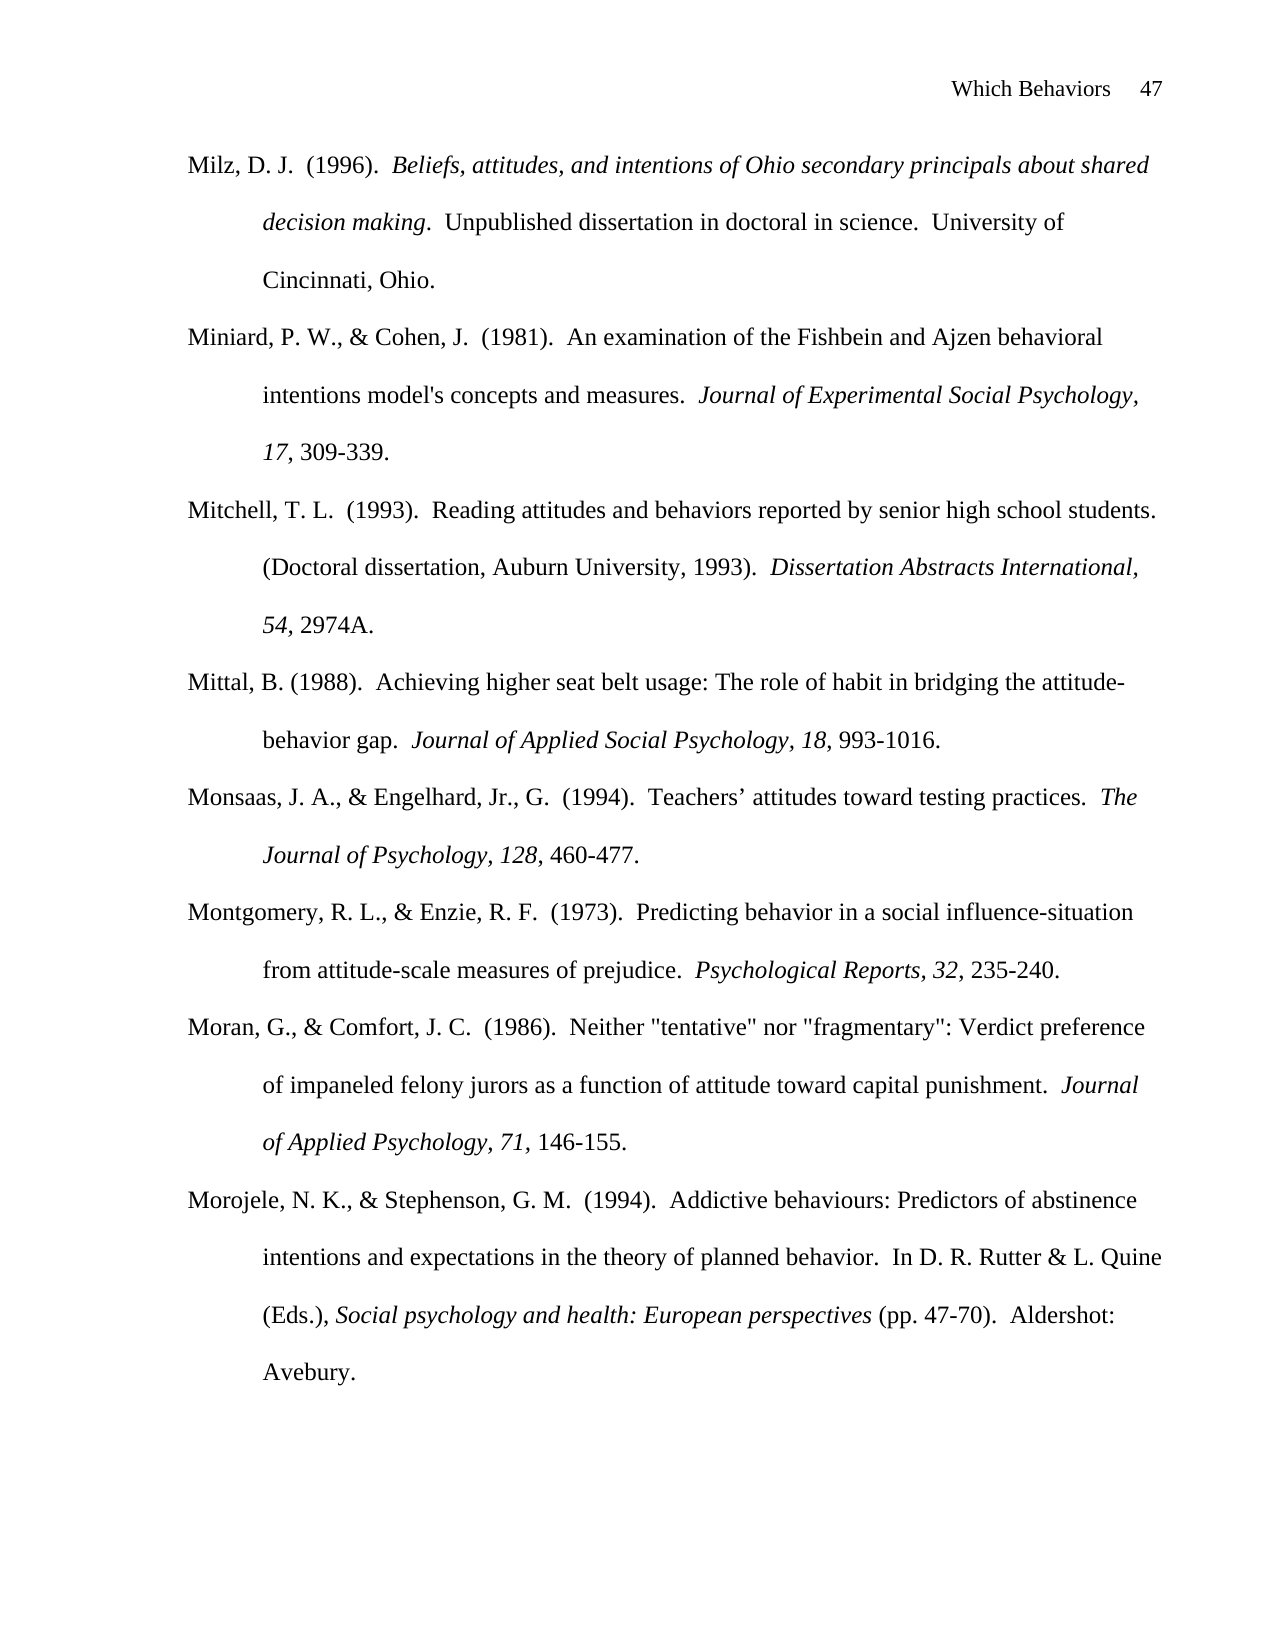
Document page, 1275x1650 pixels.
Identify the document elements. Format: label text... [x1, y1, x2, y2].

text Morojele, N. K., & Stephenson, G. M. (1994). Addictive behaviours: Predictors of abstinence intentions and expectations in the theory of planned behavior. In D. R. Rutter & L. Quine (Eds.), Social psychology and health: European perspectives (pp. 47-70). Aldershot: Avebury. [187, 1185, 1162, 1386]
text Mittal, B. (1988). Achieving higher seat belt usage: The role of habit in bridging the attitude-behavior gap. Journal of Applied Social Psychology, 18, 993-1016. [187, 667, 1162, 754]
text Monsaas, J. A., & Engelhard, Jr., G. (1994). Teachers’ attitudes toward testing practices. The Journal of Psychology, 128, 460-477. [187, 782, 1162, 869]
text Mitchell, T. L. (1993). Reading attitudes and behaviors reported by senior high school students. (Doctoral dissertation, Auburn University, 1993). Dissertation Abstracts International, 54, 2974A. [187, 495, 1162, 639]
text Montgomery, R. L., & Enzie, R. F. (1973). Predicting behavior in a social influence-situation from attitude-scale measures of prejudice. Psychological Reports, 32, 235-240. [187, 897, 1162, 984]
subtitle Miniard, P. W., & Cohen, J. (1981). An examination of the Fishbein and Ajzen behavioral intentions model's concepts and measures. Journal of Experimental Social Psychology, 17, 309-339. [187, 322, 1162, 466]
subtitle Milz, D. J. (1996). Beliefs, attitudes, and intentions of Ohio secondary principals about shared decision making. Unpublished dissertation in doctoral in science. University of Cincinnati, Ohio. [187, 150, 1162, 294]
text Moran, G., & Comfort, J. C. (1986). Neither "tentative" nor "fragmentary": Verdict preference of impaneled felony jurors as a function of attitude toward capital punishment. Journal of Applied Psychology, 71, 146-155. [187, 1012, 1162, 1156]
